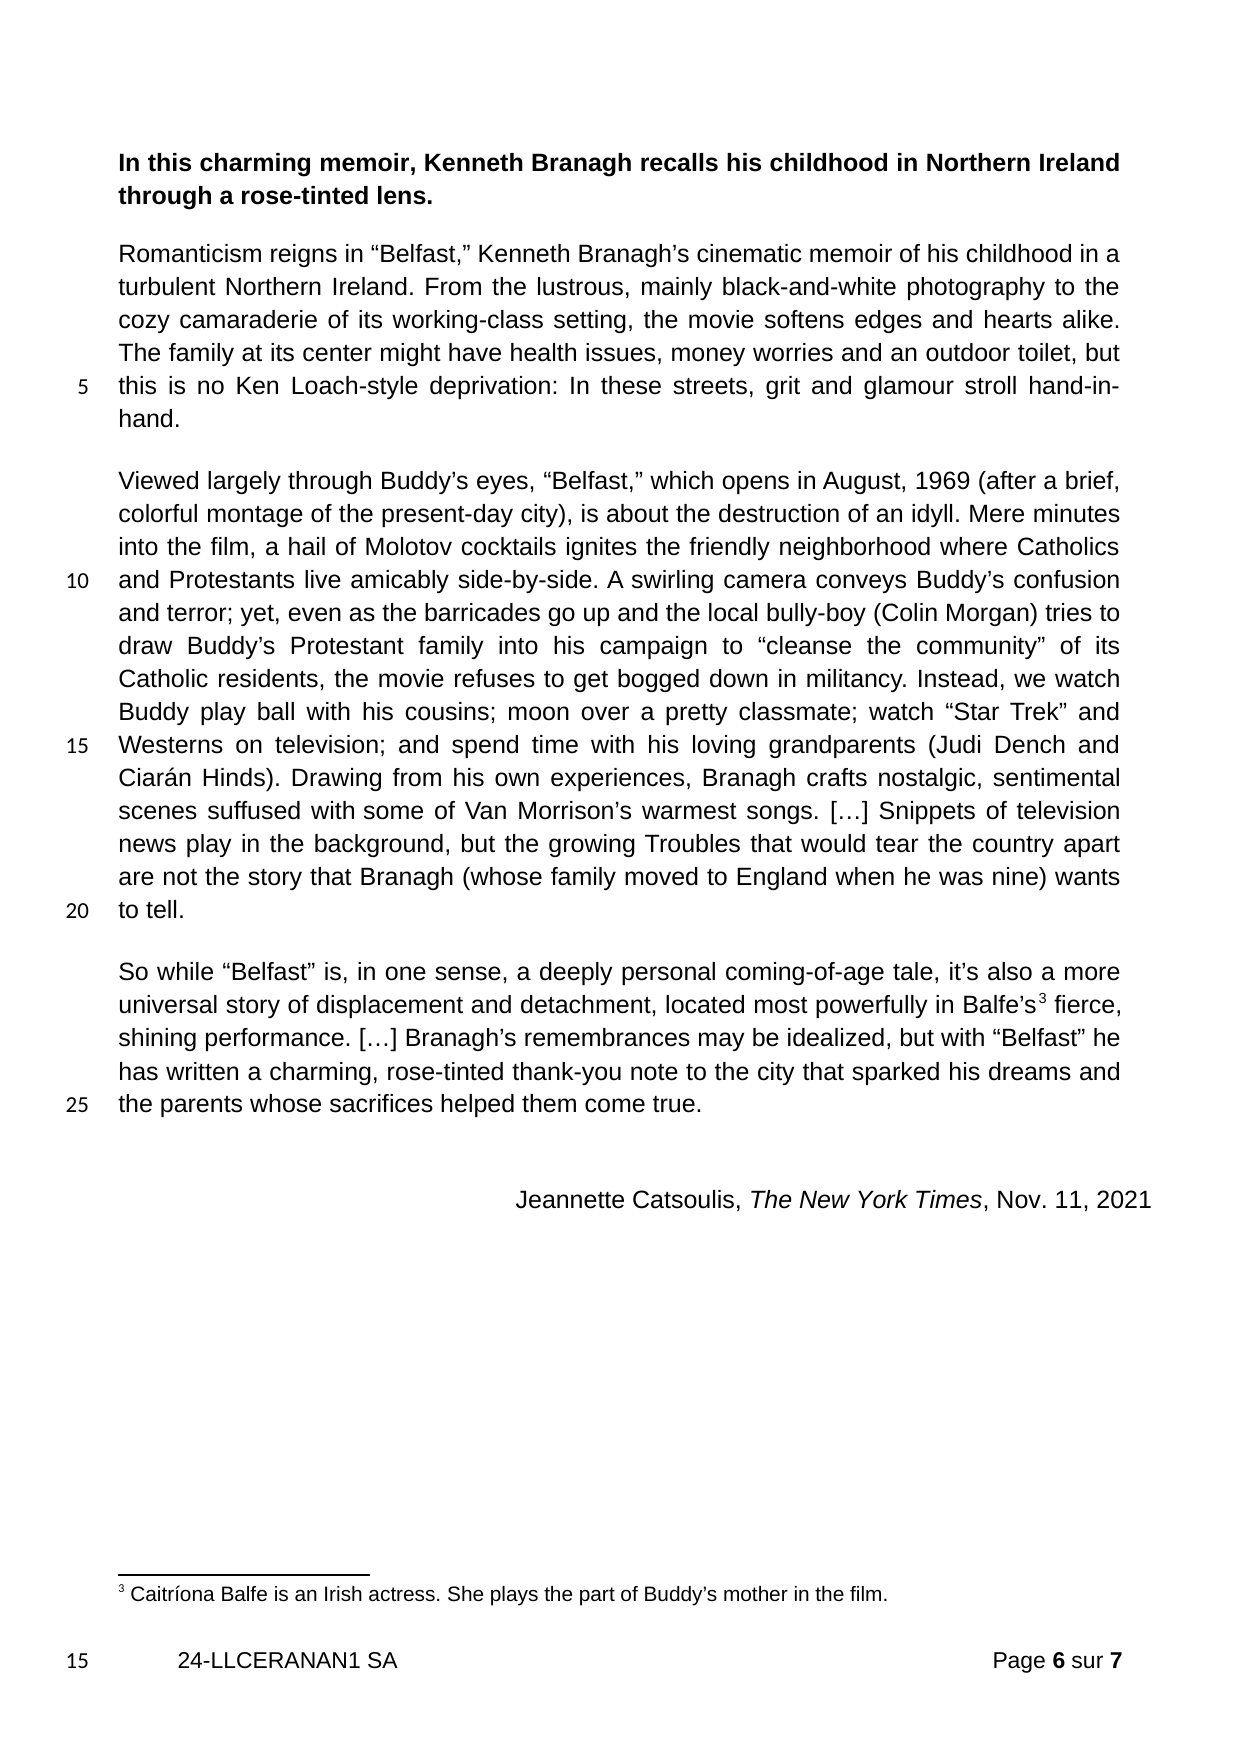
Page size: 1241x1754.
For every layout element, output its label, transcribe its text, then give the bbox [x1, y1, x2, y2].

text Romanticism reigns in “Belfast,” Kenneth Branagh’s cinematic memoir of his childhood in a turbulent Northern Ireland. From the lustrous, mainly black-and-white photography to the cozy camaraderie of its working-class setting, the movie softens edges and hearts alike. The family at its center might have health issues, money worries and an outdoor toilet, but this is no Ken Loach-style deprivation: In these streets, grit and glamour stroll hand-in-hand. [118, 239, 1122, 432]
text In this charming memoir, Kenneth Branagh recalls his childhood in Northern Ireland through a rose-tinted lens. [118, 148, 1122, 209]
text Viewed largely through Buddy’s eyes, “Belfast,” which opens in August, 1969 (after a brief, colorful montage of the present-day city), is about the destruction of an idyll. Mere minutes into the film, a hail of Molotov cocktails ignites the friendly neighborhood where Catholics and Protestants live amicably side-by-side. A swirling camera conveys Buddy’s confusion and terror; yet, even as the barricades go up and the local bully-boy (Colin Morgan) tries to draw Buddy’s Protestant family into his campaign to “cleanse the community” of its Catholic residents, the movie refuses to get bogged down in militancy. Instead, we watch Buddy play ball with his cousins; moon over a pretty classmate; watch “Star Trek” and Westerns on television; and spend time with his loving grandparents (Judi Dench and Ciarán Hinds). Drawing from his own experiences, Branagh crafts nostalgic, sentimental scenes suffused with some of Van Morrison’s warmest songs. […] Snippets of television news play in the background, but the growing Troubles that would tear the country apart are not the story that Branagh (whose family moved to England when he was nine) wants to tell. [118, 466, 1122, 924]
text Jeannette Catsoulis, The New York Times, Nov. 11, 2021 [118, 1185, 1152, 1213]
text So while “Belfast” is, in one sense, a deeply personal coming-of-age tale, it’s also a more universal story of displacement and detachment, located most powerfully in Balfe’s fierce, shining performance. […] Branagh’s remembrances may be idealized, but with “Belfast” he has written a charming, rose-tinted thank-you note to the city that sparked his dreams and the parents whose sacrifices helped them come true. [118, 957, 1122, 1118]
